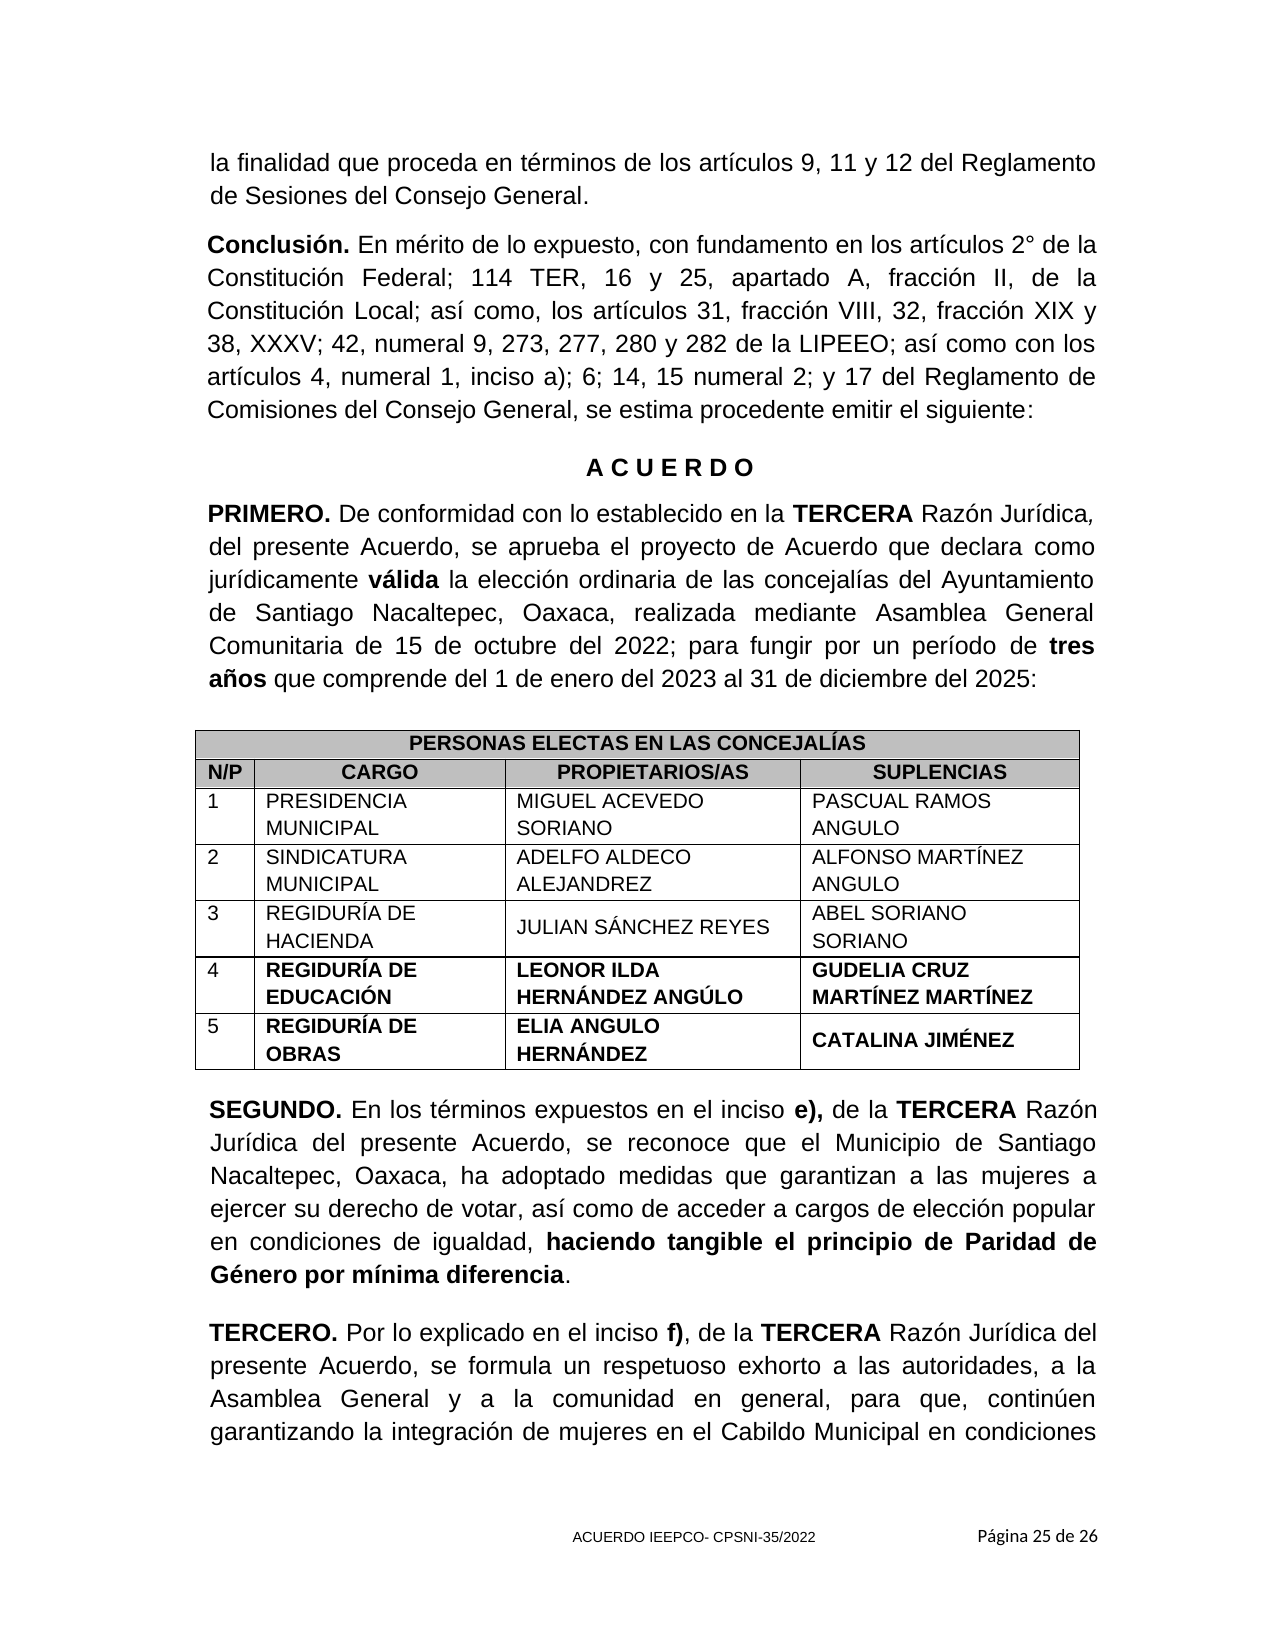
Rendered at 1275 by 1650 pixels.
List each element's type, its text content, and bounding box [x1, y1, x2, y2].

table_cell 4 [196, 958, 254, 1013]
table_cell 3 [196, 901, 254, 956]
table_cell CARGO [255, 760, 505, 787]
table_cell GUDELIA CRUZ MARTÍNEZ MARTÍNEZ [801, 958, 1079, 1013]
table_cell ADELFO ALDECO ALEJANDREZ [506, 845, 800, 900]
table_cell 5 [196, 1014, 254, 1069]
table_cell LEONOR ILDA HERNÁNDEZ ANGÚLO [506, 958, 800, 1013]
table_cell 1 [196, 789, 254, 844]
text Conclusión. En mérito de lo expuesto, con fundamento en los artículos 2° de la Constitución Federal; 114 TER, 16 y 25, apartado A, fracción II, de la Constitución Local; así como, los artículos 31, fracción VIII, 32, fracción XIX y 38, XXXV; 42, numeral 9, 273, 277, 280 y 282 de la LIPEEO; así como con los artículos 4, numeral 1, inciso a); 6; 14, 15 numeral 2; y 17 del Reglamento de Comisiones del Consejo General, se estima procedente emitir el siguiente: [207, 230, 1098, 424]
table_cell 2 [196, 845, 254, 900]
text SEGUNDO. En los términos expuestos en el inciso e), de la TERCERA Razón Jurídica del presente Acuerdo, se reconoce que el Municipio de Santiago Nacaltepec, Oaxaca, ha adoptado medidas que garantizan a las mujeres a ejercer su derecho de votar, así como de acceder a cargos de elección popular en condiciones de igualdad, haciendo tangible el principio de Paridad de Género por mínima diferencia. [209, 1095, 1098, 1289]
table_cell PROPIETARIOS/AS [506, 760, 800, 787]
table_cell ABEL SORIANO SORIANO [801, 901, 1079, 956]
table_cell CATALINA JIMÉNEZ [801, 1014, 1079, 1069]
table_cell PASCUAL RAMOS ANGULO [801, 789, 1079, 844]
table_cell ELIA ANGULO HERNÁNDEZ [506, 1014, 800, 1069]
table_cell ALFONSO MARTÍNEZ ANGULO [801, 845, 1079, 900]
table_cell JULIAN SÁNCHEZ REYES [506, 901, 800, 956]
table_cell MIGUEL ACEVEDO SORIANO [506, 789, 800, 844]
table_cell PRESIDENCIA MUNICIPAL [255, 789, 505, 844]
table_header PERSONAS ELECTAS EN LAS CONCEJALÍAS [196, 731, 1079, 758]
table_cell REGIDURÍA DE HACIENDA [255, 901, 505, 956]
table_cell REGIDURÍA DE EDUCACIÓN [255, 958, 505, 1013]
text PRIMERO. De conformidad con lo establecido en la TERCERA Razón Jurídica, del presente Acuerdo, se aprueba el proyecto de Acuerdo que declara como jurídicamente válida la elección ordinaria de las concejalías del Ayuntamiento de Santiago Nacaltepec, Oaxaca, realizada mediante Asamblea General Comunitaria de 15 de octubre del 2022; para fungir por un período de tres años que comprende del 1 de enero del 2023 al 31 de diciembre del 2025: [207, 498, 1095, 692]
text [209, 1318, 1098, 1446]
table_cell SUPLENCIAS [801, 760, 1079, 787]
subtitle A C U E R D O [309, 453, 998, 482]
table_cell N/P [196, 760, 254, 787]
table_cell REGIDURÍA DE OBRAS [255, 1014, 505, 1069]
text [209, 148, 1097, 209]
table_cell SINDICATURA MUNICIPAL [255, 845, 505, 900]
